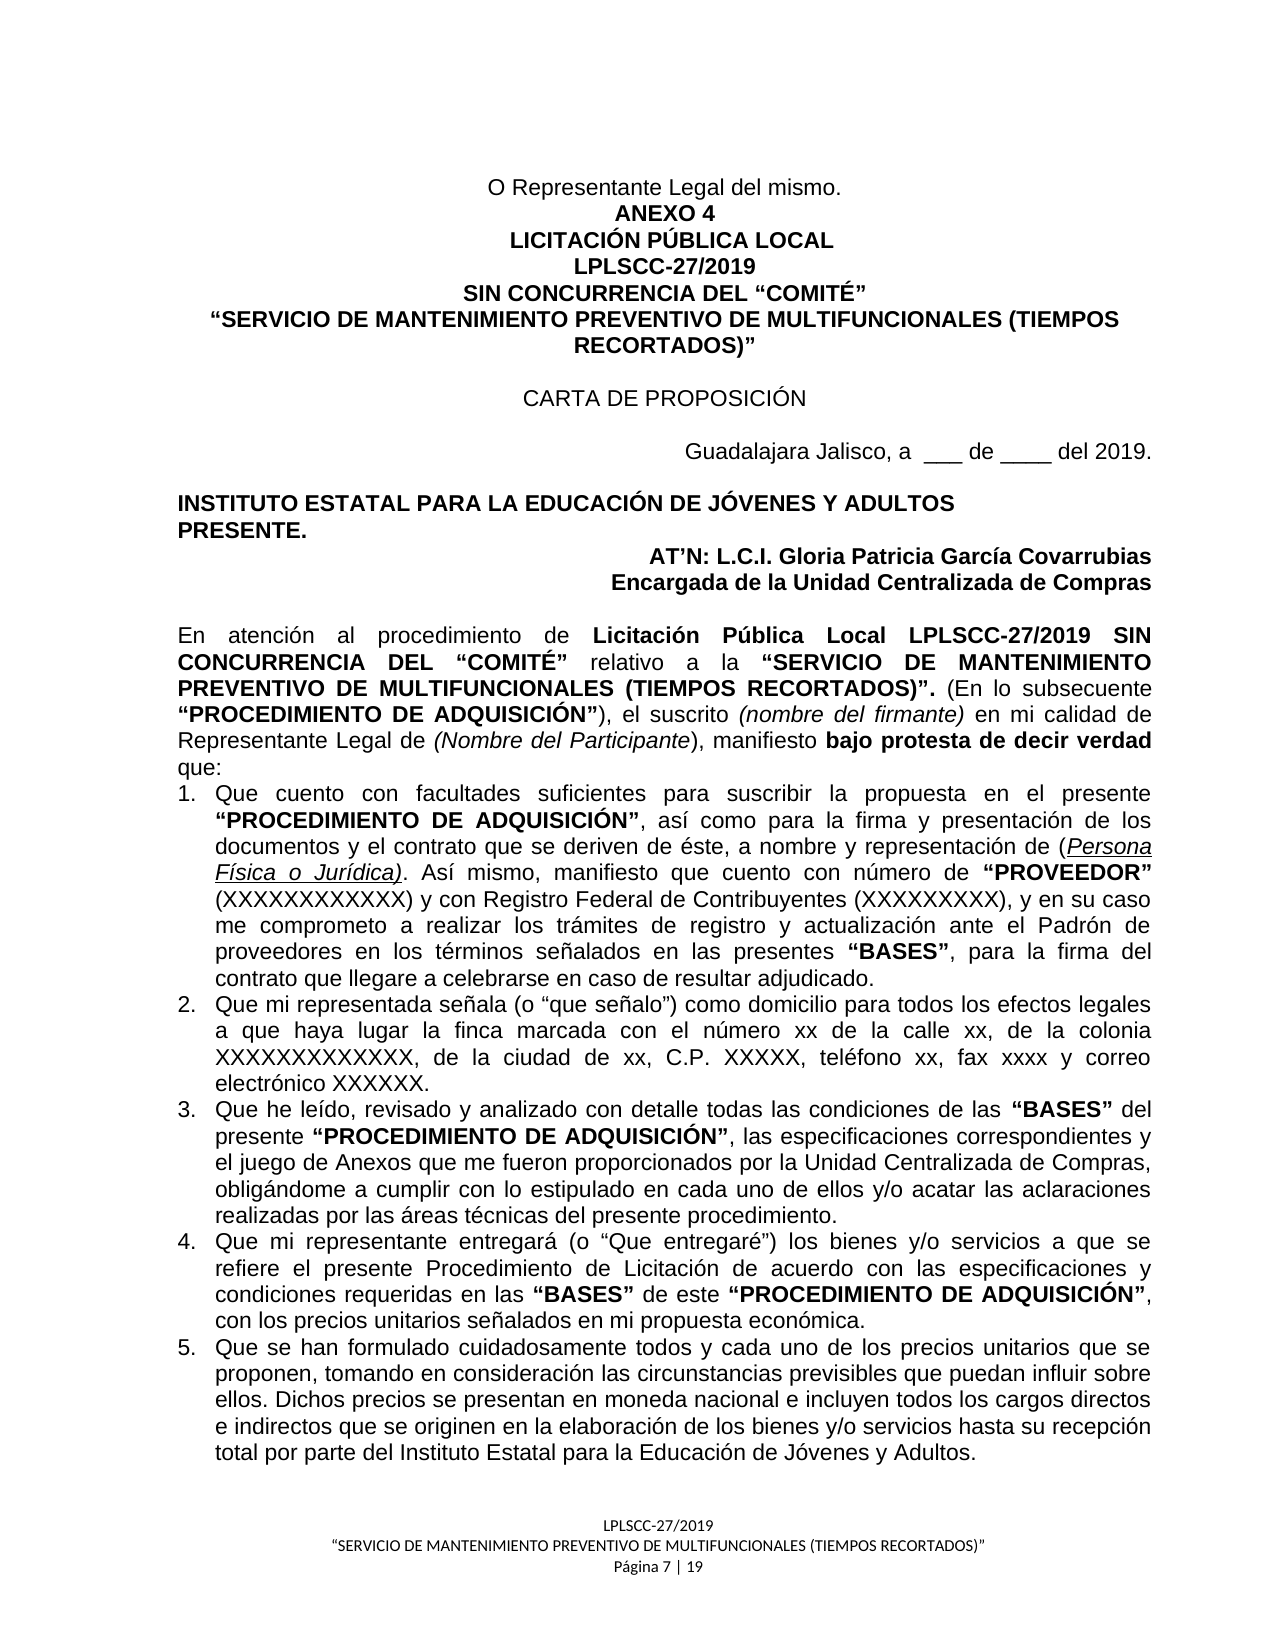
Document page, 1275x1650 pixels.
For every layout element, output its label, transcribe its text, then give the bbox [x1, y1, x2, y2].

text O Representante Legal del mismo. [177, 174, 1152, 200]
text “SERVICIO DE MANTENIMIENTO PREVENTIVO DE MULTIFUNCIONALES (TIEMPOS RECORTADOS)” [177, 306, 1152, 358]
list Que he leído, revisado y analizado con detalle todas las condiciones de las “BASES” del presente “PROCEDIMIENTO DE ADQUISICIÓN”, las especificaciones correspondientes y el juego de Anexos que me fueron proporcionados por la Unidad Centralizada de Compras, obligándome a cumplir con lo estipulado en cada uno de ellos y/o acatar las aclaraciones realizadas por las áreas técnicas del presente procedimiento. [177, 1096, 1152, 1228]
list Que cuento con facultades suficientes para suscribir la propuesta en el presente “PROCEDIMIENTO DE ADQUISICIÓN”, así como para la firma y presentación de los documentos y el contrato que se deriven de éste, a nombre y representación de (Persona Física o Jurídica). Así mismo, manifiesto que cuento con número de “PROVEEDOR” (XXXXXXXXXXXX) y con Registro Federal de Contribuyentes (XXXXXXXXX), y en su caso me comprometo a realizar los trámites de registro y actualización ante el Padrón de proveedores en los términos señalados en las presentes “BASES”, para la firma del contrato que llegare a celebrarse en caso de resultar adjudicado. [177, 780, 1152, 991]
text SIN CONCURRENCIA DEL “COMITÉ” [177, 279, 1152, 306]
list Que mi representada señala (o “que señalo”) como domicilio para todos los efectos legales a que haya lugar la finca marcada con el número xx de la calle xx, de la colonia XXXXXXXXXXXXX, de la ciudad de xx, C.P. XXXXX, teléfono xx, fax xxxx y correo electrónico XXXXXX. [177, 991, 1152, 1096]
text INSTITUTO ESTATAL PARA LA EDUCACIÓN DE JÓVENES Y ADULTOS [177, 490, 1152, 517]
text Guadalajara Jalisco, a ___ de ____ del 2019. [177, 438, 1152, 464]
text Encargada de la Unidad Centralizada de Compras [177, 569, 1152, 596]
text ANEXO 4 [177, 200, 1152, 227]
text LPLSCC-27/2019 [177, 253, 1152, 279]
text En atención al procedimiento de Licitación Pública Local LPLSCC-27/2019 SIN CONCURRENCIA DEL “COMITÉ” relativo a la “SERVICIO DE MANTENIMIENTO PREVENTIVO DE MULTIFUNCIONALES (TIEMPOS RECORTADOS)”. (En lo subsecuente “PROCEDIMIENTO DE ADQUISICIÓN”), el suscrito (nombre del firmante) en mi calidad de Representante Legal de (Nombre del Participante), manifiesto bajo protesta de decir verdad que: [177, 622, 1152, 780]
list Que se han formulado cuidadosamente todos y cada uno de los precios unitarios que se proponen, tomando en consideración las circunstancias previsibles que puedan influir sobre ellos. Dichos precios se presentan en moneda nacional e incluyen todos los cargos directos e indirectos que se originen en la elaboración de los bienes y/o servicios hasta su recepción total por parte del Instituto Estatal para la Educación de Jóvenes y Adultos. [177, 1334, 1152, 1465]
text AT’N: L.C.I. Gloria Patricia García Covarrubias [177, 543, 1152, 569]
text LICITACIÓN PÚBLICA LOCAL [177, 227, 1167, 253]
text PRESENTE. [177, 517, 1152, 543]
list Que mi representante entregará (o “Que entregaré”) los bienes y/o servicios a que se refiere el presente Procedimiento de Licitación de acuerdo con las especificaciones y condiciones requeridas en las “BASES” de este “PROCEDIMIENTO DE ADQUISICIÓN”, con los precios unitarios señalados en mi propuesta económica. [177, 1228, 1152, 1334]
text CARTA DE PROPOSICIÓN [177, 385, 1152, 411]
